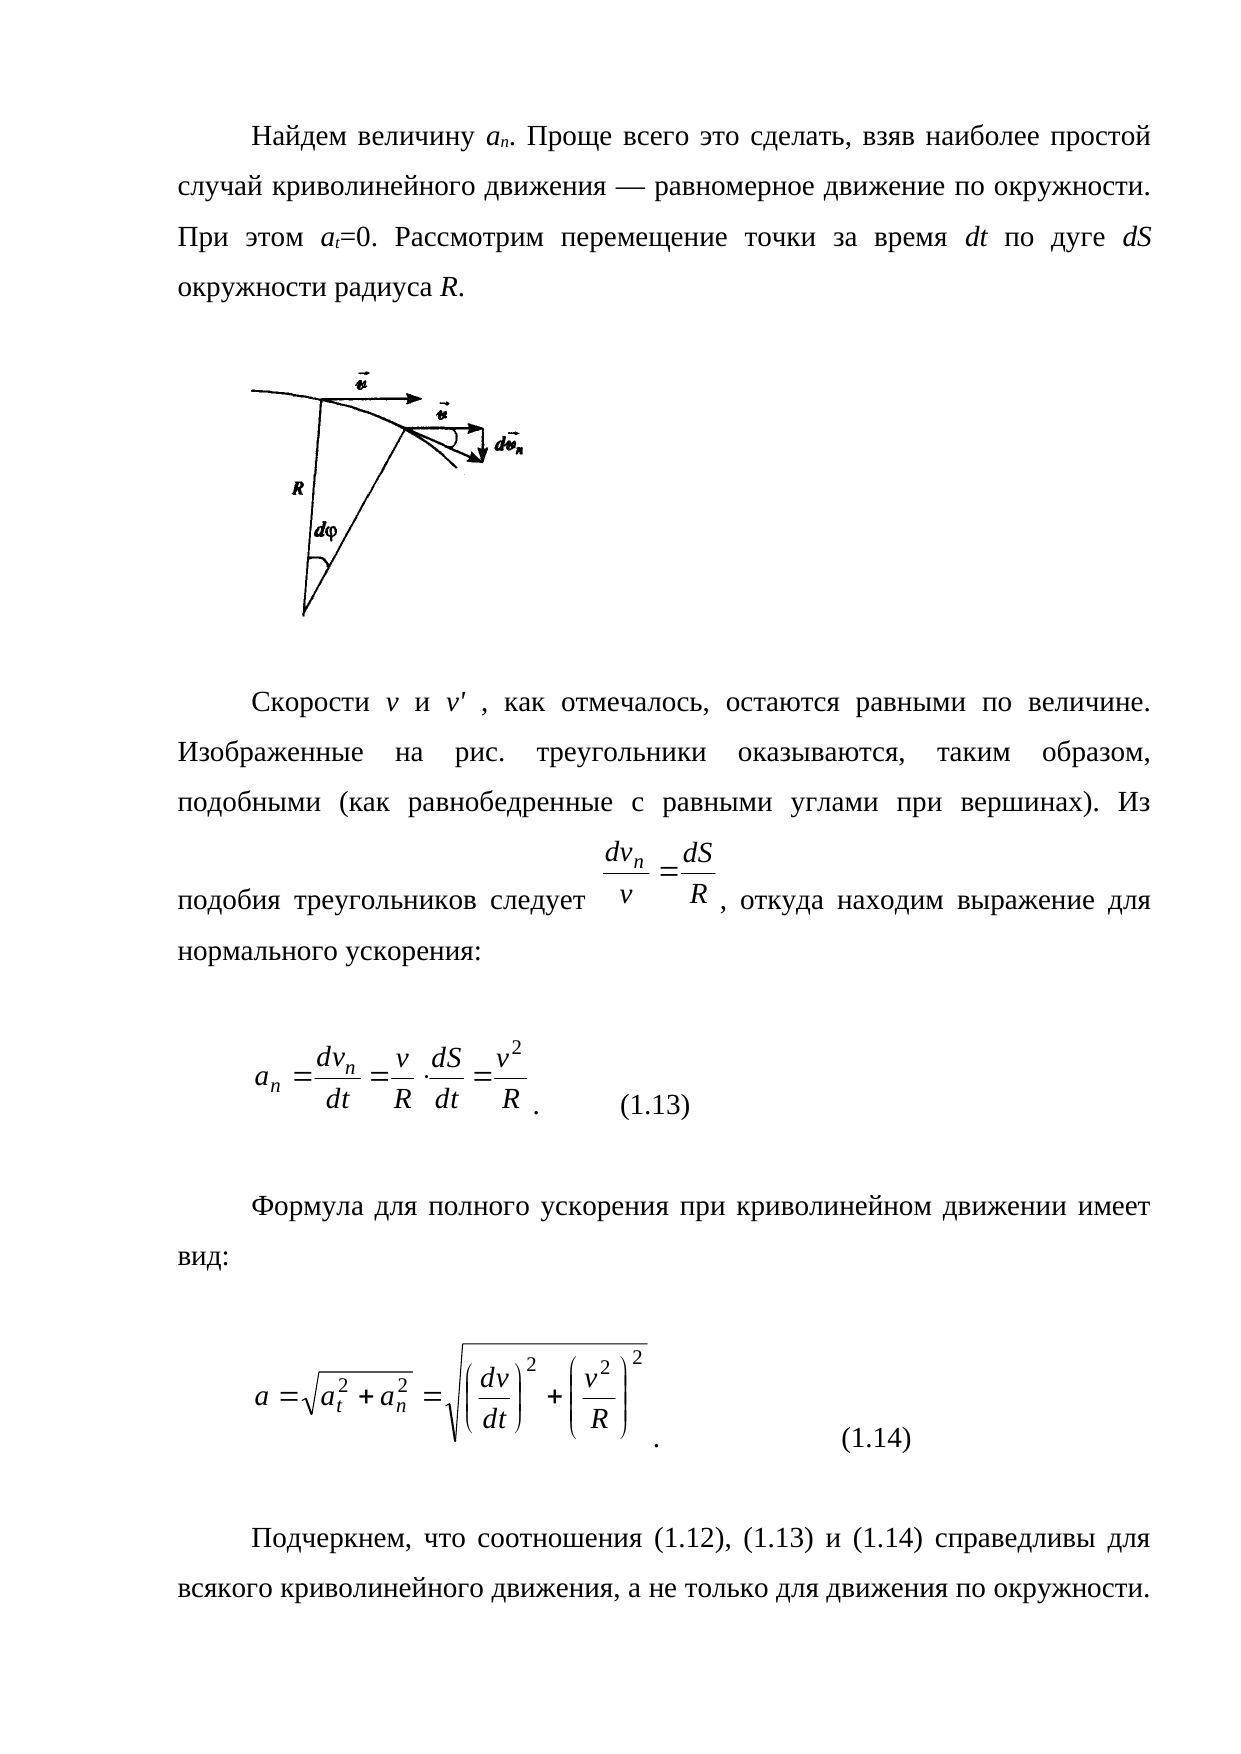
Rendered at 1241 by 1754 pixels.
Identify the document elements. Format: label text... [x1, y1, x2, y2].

text . (1.13) [177, 1033, 1152, 1121]
text Найдем величину an. Проще всего это сделать, взяв наиболее простой случай криволинейного движения — равномерное движение по окружности. При этом at=0. Рассмотрим перемещение точки за время dt по дуге dS окружности радиуса R. [177, 118, 1152, 303]
text . (1.14) [177, 1339, 1152, 1453]
text Формула для полного ускорения при криволинейном движении имеет вид: [177, 1188, 1152, 1272]
text Скорости v и v' , как отмечалось, остаются равными по величине. Изображенные на рис. треугольники оказываются, таким образом, подобными (как равнобедренные с равными углами при вершинах). Из подобия треугольников следует , откуда находим выражение для нормального ускорения: [177, 684, 1152, 966]
picture [251, 369, 523, 617]
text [177, 1520, 1152, 1604]
